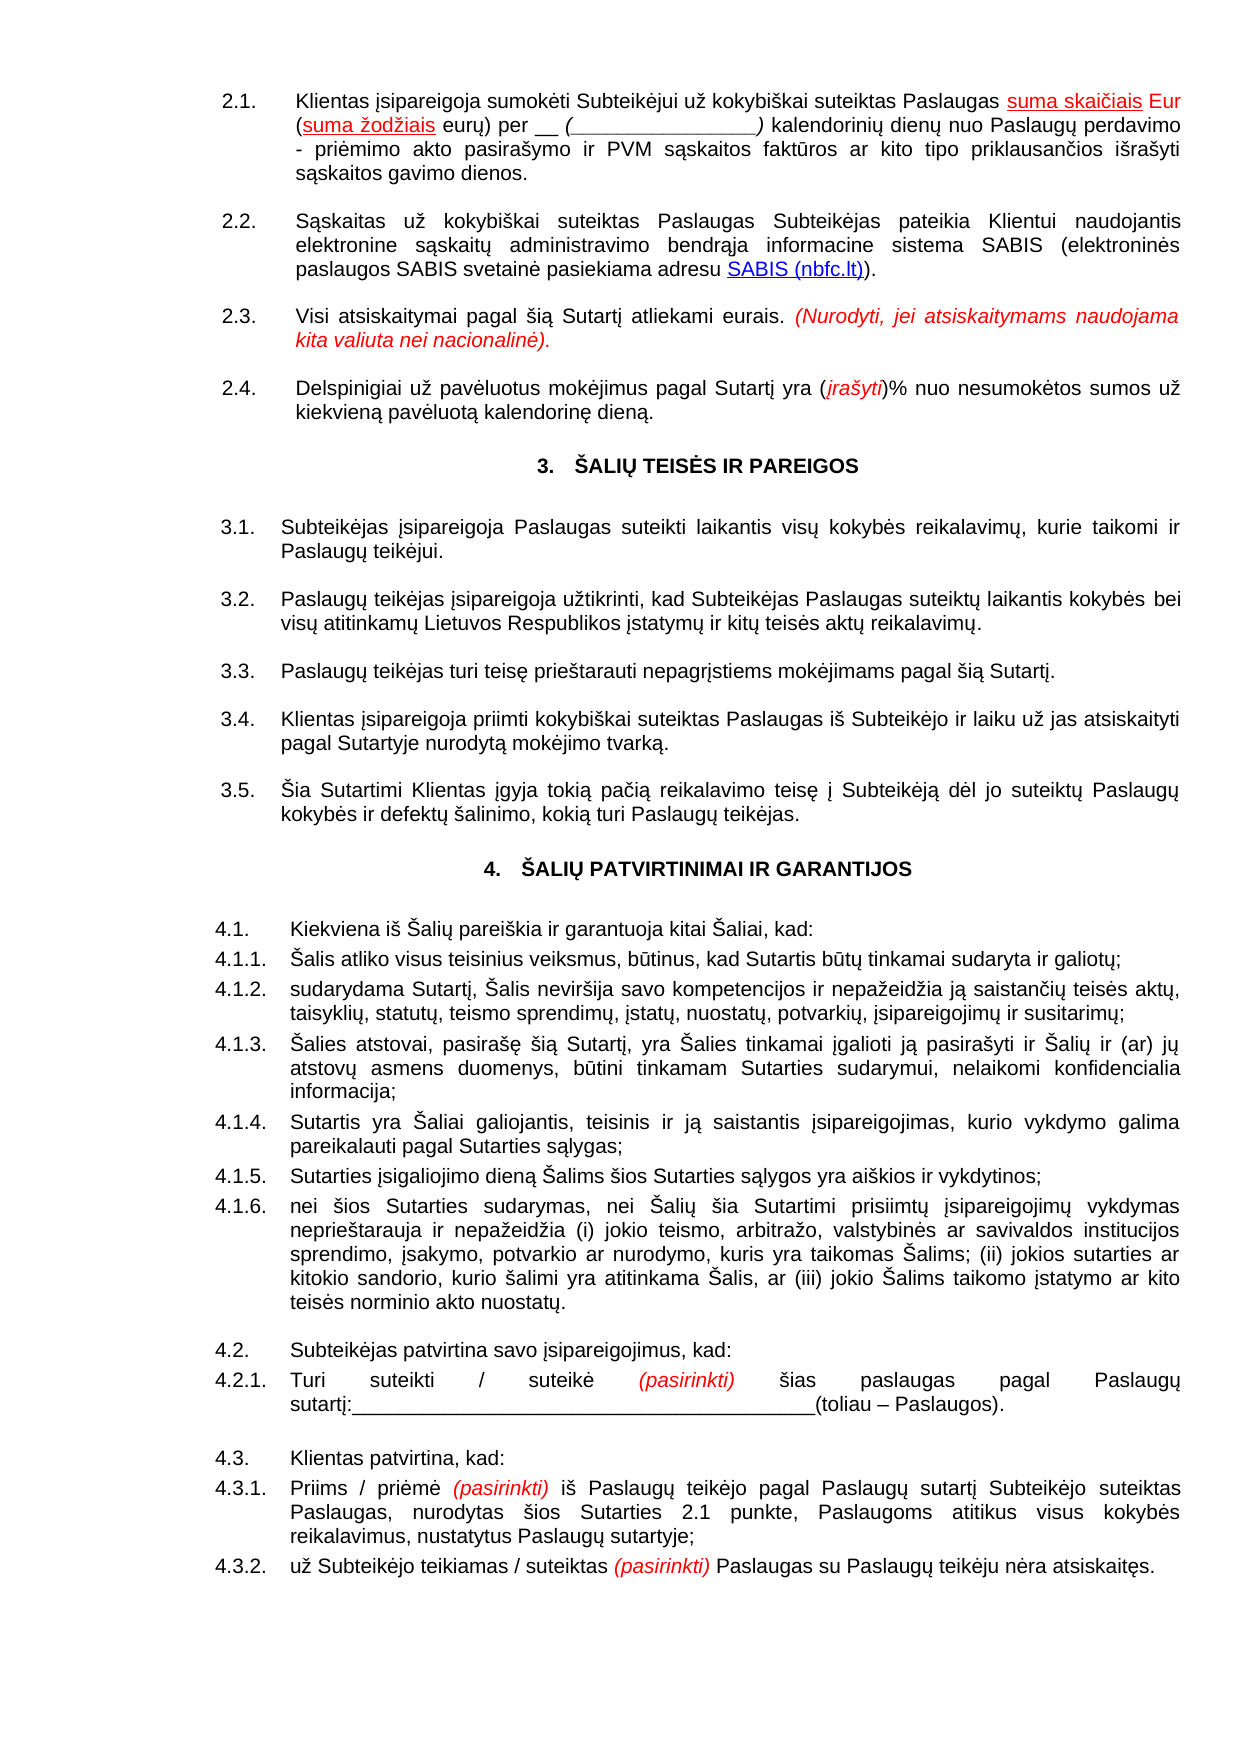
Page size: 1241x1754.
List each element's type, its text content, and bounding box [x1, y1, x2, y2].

list Šalis atliko visus teisinius veiksmus, būtinus, kad Sutartis būtų tinkamai sudaryta ir galiotų; [215, 947, 1181, 971]
list Šalies atstovai, pasirašę šią Sutartį, yra Šalies tinkamai įgalioti ją pasirašyti ir Šalių ir (ar) jų atstovų asmens duomenys, būtini tinkamam Sutarties sudarymui, nelaikomi konfidencialia informacija; [215, 1031, 1181, 1103]
list Turi suteikti / suteikė (pasirinkti) šias paslaugas pagal Paslaugų sutartį:________________________________________(toliau – Paslaugos). [215, 1368, 1181, 1416]
list Klientas patvirtina, kad: [215, 1446, 1181, 1470]
list Kiekviena iš Šalių pareiškia ir garantuoja kitai Šaliai, kad: [215, 917, 1181, 941]
list Visi atsiskaitymai pagal šią Sutartį atliekami eurais. (Nurodyti, jei atsiskaitymams naudojama kita valiuta nei nacionalinė). [222, 304, 1181, 352]
list ŠALIŲ PATVIRTINIMAI IR GARANTIJOS [215, 856, 1181, 880]
list Delspinigiai už pavėluotus mokėjimus pagal Sutartį yra (įrašyti)% nuo nesumokėtos sumos už kiekvieną pavėluotą kalendorinę dieną. [222, 376, 1181, 424]
list ŠALIŲ TEISĖS IR PAREIGOS [215, 454, 1181, 478]
list nei šios Sutarties sudarymas, nei Šalių šia Sutartimi prisiimtų įsipareigojimų vykdymas neprieštarauja ir nepažeidžia (i) jokio teismo, arbitražo, valstybinės ar savivaldos institucijos sprendimo, įsakymo, potvarkio ar nurodymo, kuris yra taikomas Šalims; (ii) jokios sutarties ar kitokio sandorio, kurio šalimi yra atitinkama Šalis, ar (iii) jokio Šalims taikomo įstatymo ar kito teisės norminio akto nuostatų. [215, 1194, 1181, 1314]
list Sutarties įsigaliojimo dieną Šalims šios Sutarties sąlygos yra aiškios ir vykdytinos; [215, 1164, 1181, 1188]
list Subteikėjas įsipareigoja Paslaugas suteikti laikantis visų kokybės reikalavimų, kurie taikomi ir Paslaugų teikėjui. [220, 515, 1181, 563]
list Šia Sutartimi Klientas įgyja tokią pačią reikalavimo teisę į Subteikėją dėl jo suteiktų Paslaugų kokybės ir defektų šalinimo, kokią turi Paslaugų teikėjas. [220, 778, 1181, 826]
list Paslaugų teikėjas įsipareigoja užtikrinti, kad Subteikėjas Paslaugas suteiktų laikantis kokybės bei visų atitinkamų Lietuvos Respublikos įstatymų ir kitų teisės aktų reikalavimų. [220, 587, 1181, 634]
list Klientas įsipareigoja priimti kokybiškai suteiktas Paslaugas iš Subteikėjo ir laiku už jas atsiskaityti pagal Sutartyje nurodytą mokėjimo tvarką. [220, 706, 1181, 754]
list Priims / priėmė (pasirinkti) iš Paslaugų teikėjo pagal Paslaugų sutartį Subteikėjo suteiktas Paslaugas, nurodytas šios Sutarties 2.1 punkte, Paslaugoms atitikus visus kokybės reikalavimus, nustatytus Paslaugų sutartyje; [215, 1476, 1181, 1548]
list už Subteikėjo teikiamas / suteiktas (pasirinkti) Paslaugas su Paslaugų teikėju nėra atsiskaitęs. [215, 1554, 1181, 1578]
list sudarydama Sutartį, Šalis neviršija savo kompetencijos ir nepažeidžia ją saistančių teisės aktų, taisyklių, statutų, teismo sprendimų, įstatų, nuostatų, potvarkių, įsipareigojimų ir susitarimų; [215, 977, 1181, 1025]
list Paslaugų teikėjas turi teisę prieštarauti nepagrįstiems mokėjimams pagal šią Sutartį. [220, 658, 1181, 682]
list Sutartis yra Šaliai galiojantis, teisinis ir ją saistantis įsipareigojimas, kurio vykdymo galima pareikalauti pagal Sutarties sąlygas; [215, 1109, 1181, 1157]
list Klientas įsipareigoja sumokėti Subteikėjui už kokybiškai suteiktas Paslaugas suma skaičiais Eur (suma žodžiais eurų) per __ (________________) kalendorinių dienų nuo Paslaugų perdavimo - priėmimo akto pasirašymo ir PVM sąskaitos faktūros ar kito tipo priklausančios išrašyti sąskaitos gavimo dienos. [222, 89, 1181, 184]
list Sąskaitas už kokybiškai suteiktas Paslaugas Subteikėjas pateikia Klientui naudojantis elektronine sąskaitų administravimo bendrąja informacine sistema SABIS (elektroninės paslaugos SABIS svetainė pasiekiama adresu SABIS (nbfc.lt)). [222, 208, 1181, 280]
list Subteikėjas patvirtina savo įsipareigojimus, kad: [215, 1338, 1181, 1362]
